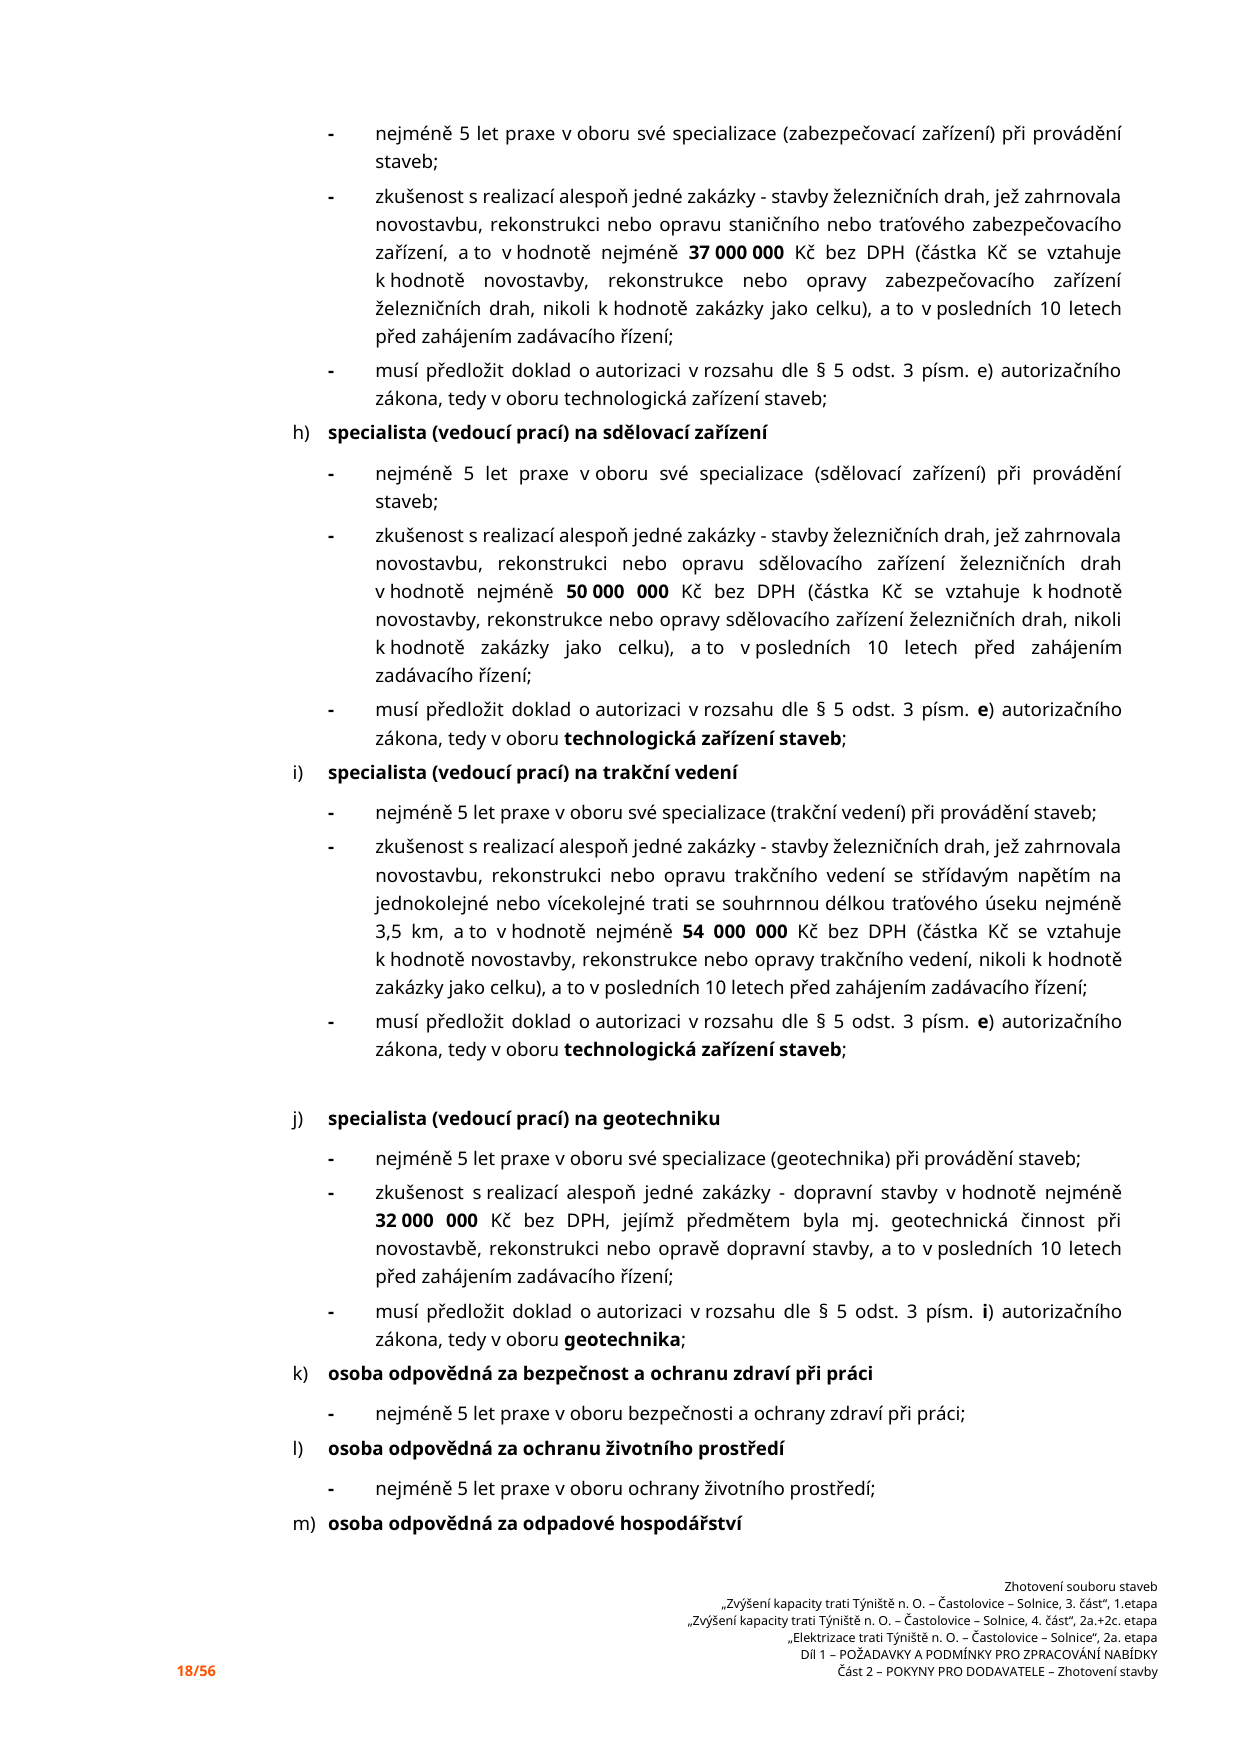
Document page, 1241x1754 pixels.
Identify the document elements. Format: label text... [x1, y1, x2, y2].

text zkušenost s realizací alespoň jedné zakázky - stavby železničních drah, jež zahrnovala novostavbu, rekonstrukci nebo opravu staničního nebo traťového zabezpečovacího zařízení, a to v hodnotě nejméně 37 000 000 Kč bez DPH (částka Kč se vztahuje k hodnotě novostavby, rekonstrukce nebo opravy zabezpečovacího zařízení železničních drah, nikoli k hodnotě zakázky jako celku), a to v posledních 10 letech před zahájením zadávacího řízení; [328, 183, 1122, 348]
text nejméně 5 let praxe v oboru své specializace (sdělovací zařízení) při provádění staveb; [328, 460, 1122, 514]
text specialista (vedoucí prací) na sdělovací zařízení [292, 419, 1122, 445]
text nejméně 5 let praxe v oboru své specializace (trakční vedení) při provádění staveb; [328, 799, 1122, 825]
text zkušenost s realizací alespoň jedné zakázky - dopravní stavby v hodnotě nejméně 32 000 000 Kč bez DPH, jejímž předmětem byla mj. geotechnická činnost při novostavbě, rekonstrukci nebo opravě dopravní stavby, a to v posledních 10 letech před zahájením zadávacího řízení; [328, 1179, 1122, 1289]
text specialista (vedoucí prací) na trakční vedení [292, 759, 1122, 784]
text osoba odpovědná za bezpečnost a ochranu zdraví při práci [292, 1360, 1122, 1386]
text musí předložit doklad o autorizaci v rozsahu dle § 5 odst. 3 písm. e) autorizačního zákona, tedy v oboru technologická zařízení staveb; [328, 1008, 1122, 1062]
text musí předložit doklad o autorizaci v rozsahu dle § 5 odst. 3 písm. i) autorizačního zákona, tedy v oboru geotechnika; [328, 1298, 1122, 1351]
text osoba odpovědná za ochranu životního prostředí [292, 1435, 1122, 1461]
text musí předložit doklad o autorizaci v rozsahu dle § 5 odst. 3 písm. e) autorizačního zákona, tedy v oboru technologická zařízení staveb; [328, 697, 1122, 750]
text nejméně 5 let praxe v oboru své specializace (zabezpečovací zařízení) při provádění staveb; [328, 121, 1122, 174]
text specialista (vedoucí prací) na geotechniku [292, 1105, 1122, 1130]
text osoba odpovědná za odpadové hospodářství [292, 1510, 1122, 1535]
text musí předložit doklad o autorizaci v rozsahu dle § 5 odst. 3 písm. e) autorizačního zákona, tedy v oboru technologická zařízení staveb; [328, 357, 1122, 411]
text nejméně 5 let praxe v oboru bezpečnosti a ochrany zdraví při práci; [328, 1401, 1122, 1426]
text zkušenost s realizací alespoň jedné zakázky - stavby železničních drah, jež zahrnovala novostavbu, rekonstrukci nebo opravu trakčního vedení se střídavým napětím na jednokolejné nebo vícekolejné trati se souhrnnou délkou traťového úseku nejméně 3,5 km, a to v hodnotě nejméně 54 000 000 Kč bez DPH (částka Kč se vztahuje k hodnotě novostavby, rekonstrukce nebo opravy trakčního vedení, nikoli k hodnotě zakázky jako celku), a to v posledních 10 letech před zahájením zadávacího řízení; [328, 834, 1122, 999]
text zkušenost s realizací alespoň jedné zakázky - stavby železničních drah, jež zahrnovala novostavbu, rekonstrukci nebo opravu sdělovacího zařízení železničních drah v hodnotě nejméně 50 000 000 Kč bez DPH (částka Kč se vztahuje k hodnotě novostavby, rekonstrukce nebo opravy sdělovacího zařízení železničních drah, nikoli k hodnotě zakázky jako celku), a to v posledních 10 letech před zahájením zadávacího řízení; [328, 522, 1122, 688]
text nejméně 5 let praxe v oboru své specializace (geotechnika) při provádění staveb; [328, 1145, 1122, 1171]
text nejméně 5 let praxe v oboru ochrany životního prostředí; [328, 1476, 1122, 1501]
